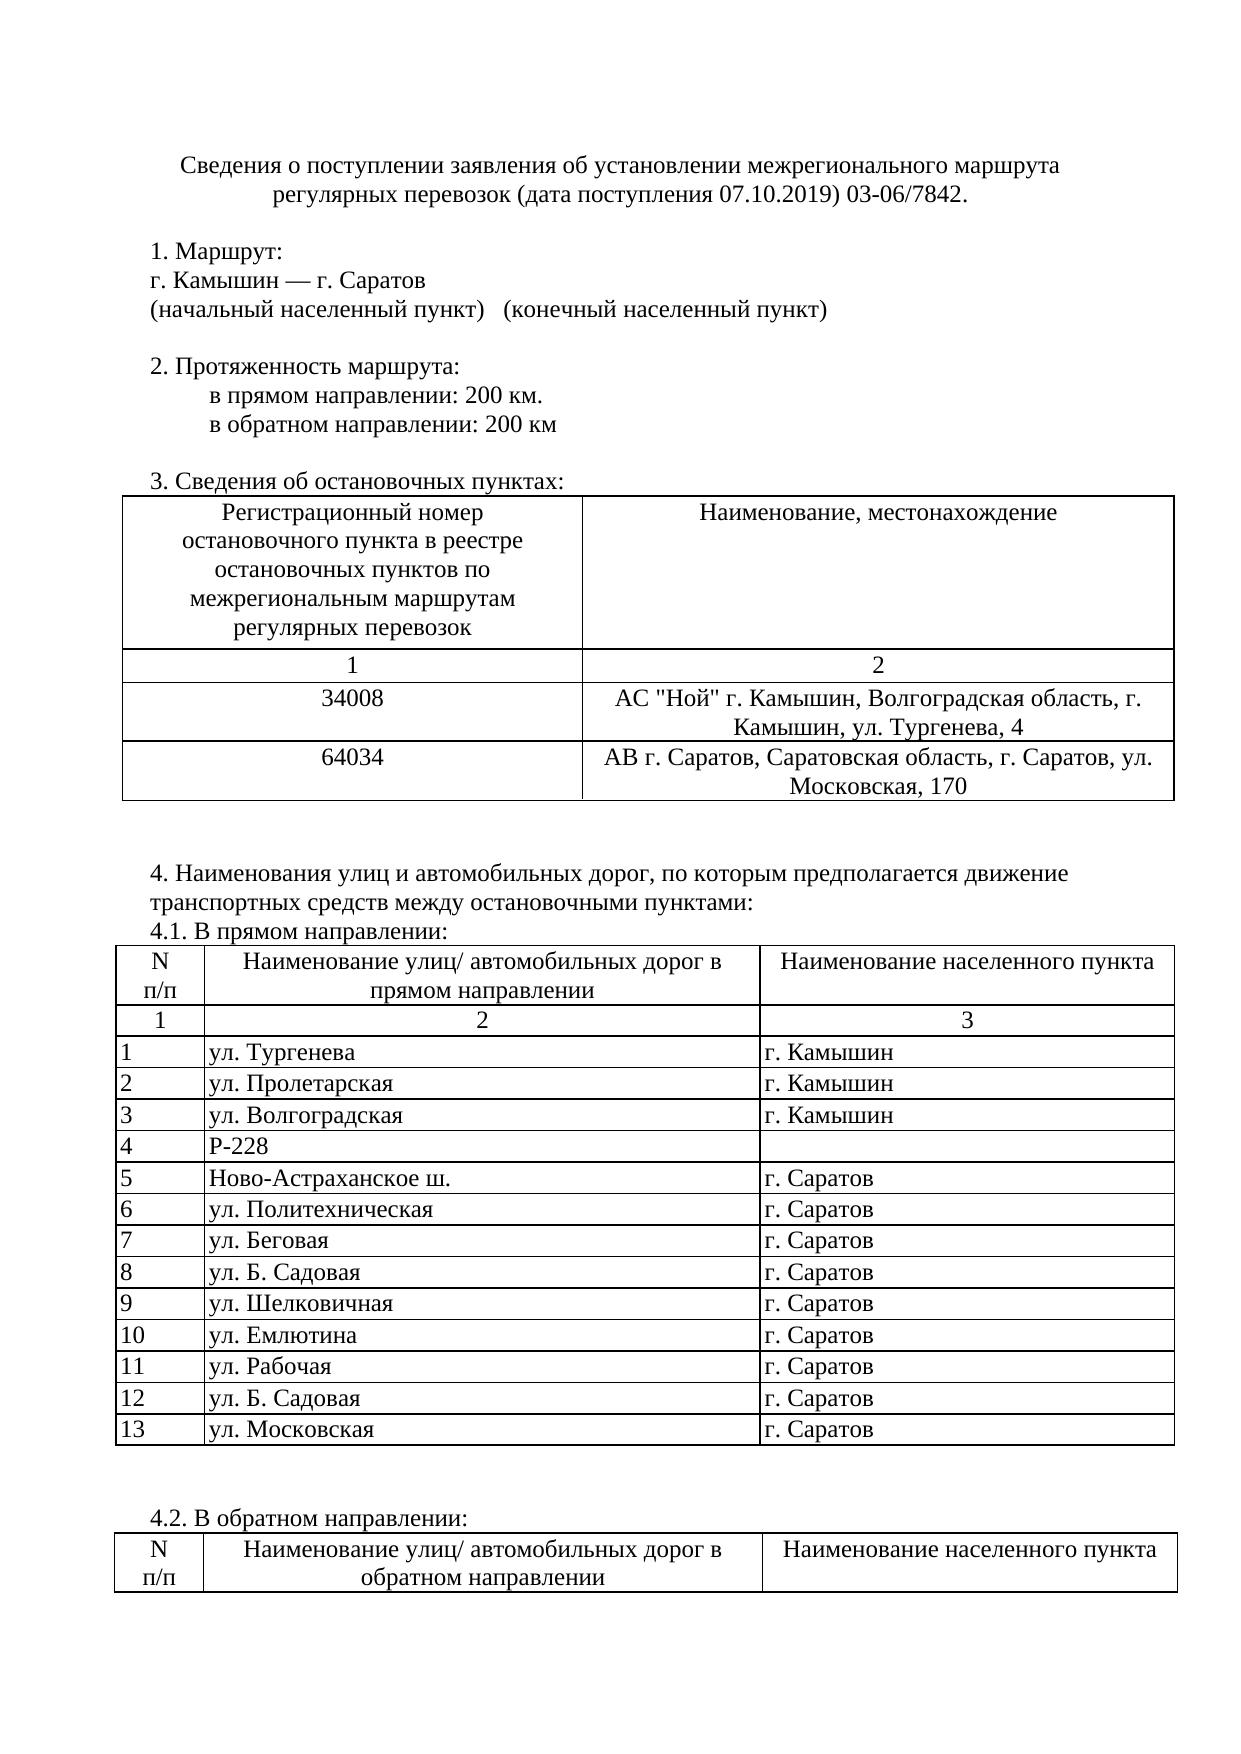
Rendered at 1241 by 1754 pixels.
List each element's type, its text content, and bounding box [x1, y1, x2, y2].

table_cell ул. Шелковичная [205, 1289, 759, 1318]
table_cell 13 [117, 1415, 204, 1444]
text (начальный населенный пункт) (конечный населенный пункт) [150, 294, 1090, 322]
table_header Наименование улиц/ автомобильных дорог в обратном направлении [204, 1534, 762, 1591]
table_cell г. Саратов [761, 1257, 1174, 1287]
table_header Наименование населенного пункта [763, 1534, 1177, 1591]
table_cell 9 [117, 1289, 204, 1318]
table_cell 1 [117, 1037, 204, 1067]
table_cell 10 [117, 1320, 204, 1350]
table_cell Ново-Астраханское ш. [205, 1163, 759, 1193]
text г. Камышин — г. Саратов [150, 265, 1090, 294]
table_cell г. Саратов [761, 1226, 1174, 1256]
table_cell 4 [117, 1131, 204, 1161]
table_cell ул. Московская [205, 1415, 759, 1444]
table_header N п/п [115, 1534, 203, 1591]
table_cell г. Саратов [761, 1320, 1174, 1350]
text 2. Протяженность маршрута: [150, 351, 1090, 380]
table_header Наименование, местонахождение [583, 497, 1173, 648]
table_cell 2 [583, 650, 1173, 681]
table_cell ул. Тургенева [205, 1037, 759, 1067]
table_cell г. Саратов [761, 1415, 1174, 1444]
table_cell АС "Ной" г. Камышин, Волгоградская область, г. Камышин, ул. Тургенева, 4 [583, 683, 1173, 740]
table_cell Р-228 [205, 1131, 759, 1161]
text 4. Наименования улиц и автомобильных дорог, по которым предполагается движение транспортных средств между остановочными пунктами: [150, 858, 1090, 916]
table_cell ул. Б. Садовая [205, 1383, 759, 1413]
table_cell ул. Емлютина [205, 1320, 759, 1350]
table_cell г. Саратов [761, 1289, 1174, 1318]
text 1. Маршрут: [150, 236, 1090, 265]
table_cell ул. Рабочая [205, 1352, 759, 1381]
table_cell ул. Политехническая [205, 1194, 759, 1224]
table_cell 1 [117, 1006, 204, 1035]
table_cell 7 [117, 1226, 204, 1256]
table_cell 1 [123, 650, 582, 681]
table_cell г. Саратов [761, 1163, 1174, 1193]
table_cell 5 [117, 1163, 204, 1193]
table_cell 3 [761, 1006, 1174, 1035]
table_header Наименование улиц/ автомобильных дорог в прямом направлении [205, 946, 759, 1004]
table_cell г. Камышин [761, 1068, 1174, 1098]
table_cell ул. Волгоградская [205, 1100, 759, 1130]
table_cell ул. Б. Садовая [205, 1257, 759, 1287]
table_cell ул. Пролетарская [205, 1068, 759, 1098]
table_cell 2 [205, 1006, 759, 1035]
table_cell г. Камышин [761, 1100, 1174, 1130]
table_cell г. Саратов [761, 1383, 1174, 1413]
table_cell 3 [117, 1100, 204, 1130]
table_cell г. Камышин [761, 1037, 1174, 1067]
table_cell 8 [117, 1257, 204, 1287]
text 4.2. В обратном направлении: [150, 1503, 1090, 1532]
table_cell 64034 [123, 742, 582, 799]
table_header N п/п [117, 946, 204, 1004]
table_cell АВ г. Саратов, Саратовская область, г. Саратов, ул. Московская, 170 [583, 742, 1173, 799]
table_cell [761, 1131, 1174, 1161]
text 3. Сведения об остановочных пунктах: [150, 466, 1090, 495]
text Сведения о поступлении заявления об установлении межрегионального маршрута регулярных перевозок (дата поступления 07.10.2019) 03-06/7842. [150, 150, 1090, 207]
text в обратном направлении: 200 км [150, 409, 1090, 437]
table_header Регистрационный номер остановочного пункта в реестре остановочных пунктов по межрегиональным маршрутам регулярных перевозок [123, 497, 582, 648]
text в прямом направлении: 200 км. [150, 380, 1090, 409]
table_cell г. Саратов [761, 1352, 1174, 1381]
table_cell г. Саратов [761, 1194, 1174, 1224]
text 4.1. В прямом направлении: [150, 916, 1090, 945]
table_cell 11 [117, 1352, 204, 1381]
table_header Наименование населенного пункта [761, 946, 1174, 1004]
table_cell 34008 [123, 683, 582, 740]
table_cell 6 [117, 1194, 204, 1224]
table_cell 12 [117, 1383, 204, 1413]
table_cell 2 [117, 1068, 204, 1098]
table_cell ул. Беговая [205, 1226, 759, 1256]
